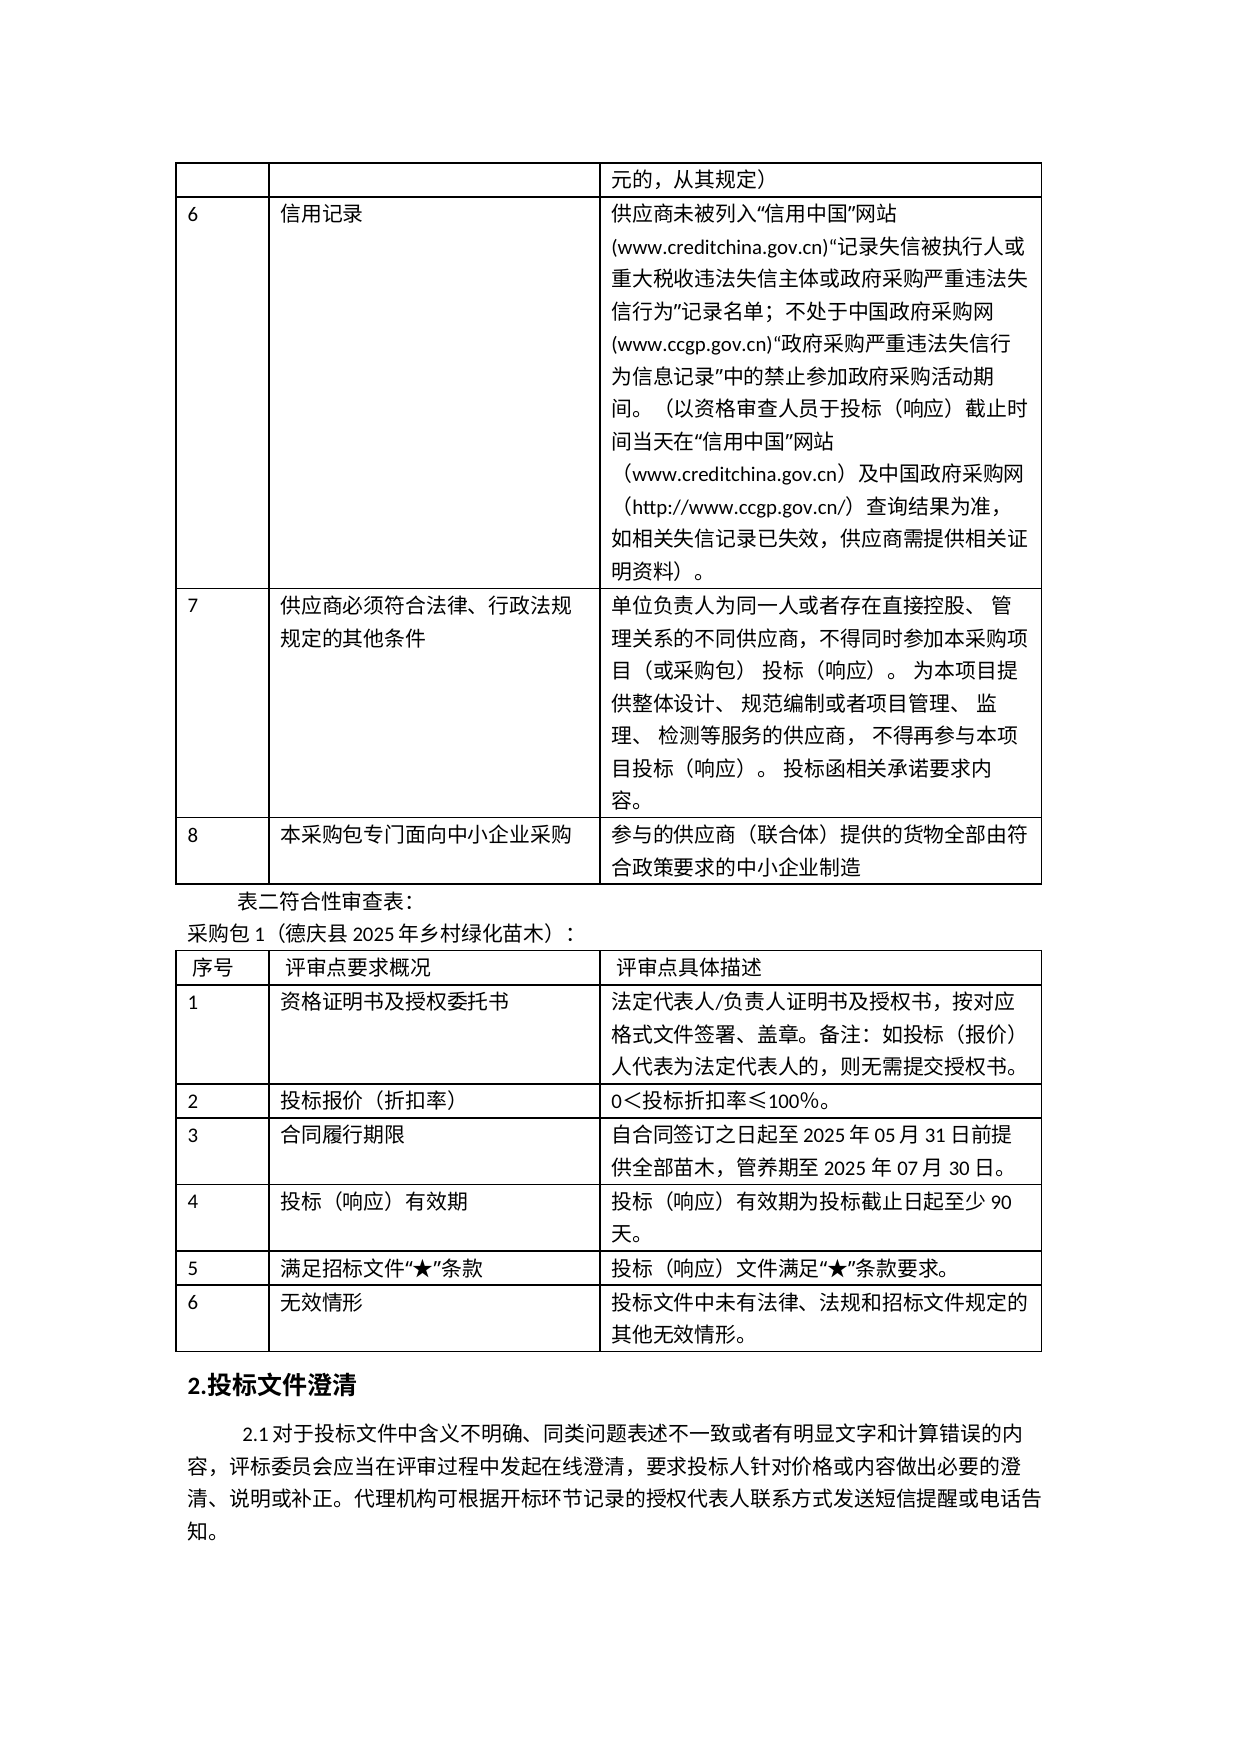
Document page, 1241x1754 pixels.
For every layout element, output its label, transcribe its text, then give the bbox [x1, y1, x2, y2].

table_cell 本采购包专门面向中小企业采购 [270, 818, 599, 883]
table_cell 6 [177, 1286, 268, 1351]
table_cell 投标（响应）文件满足“★”条款要求。 [601, 1252, 1041, 1284]
table_cell 投标（响应）有效期 [270, 1185, 599, 1250]
table_cell 供应商未被列入“信用中国”网站(www.creditchina.gov.cn)“记录失信被执行人或重大税收违法失信主体或政府采购严重违法失信行为”记录名单；不处于中国政府采购网(www.ccgp.gov.cn)“政府采购严重违法失信行为信息记录”中的禁止参加政府采购活动期间。（以资格审查人员于投标（响应）截止时间当天在“信用中国”网站（www.creditchina.gov.cn）及中国政府采购网（http://www.ccgp.gov.cn/）查询结果为准，如相关失信记录已失效，供应商需提供相关证明资料）。 [601, 198, 1041, 588]
table_cell 参与的供应商（联合体）提供的货物全部由符合政策要求的中小企业制造 [601, 818, 1041, 883]
text 采购包1（德庆县2025年乡村绿化苗木）： [187, 917, 1053, 950]
table_cell 法定代表人/负责人证明书及授权书，按对应格式文件签署、盖章。备注：如投标（报价）人代表为法定代表人的，则无需提交授权书。 [601, 986, 1041, 1083]
table_cell 5 [177, 1252, 268, 1284]
table_header 评审点要求概况 [270, 951, 599, 984]
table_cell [270, 164, 599, 196]
table_header 评审点具体描述 [601, 951, 1041, 984]
text 表二符合性审查表： [187, 885, 1053, 917]
table_cell 2 [177, 1085, 268, 1117]
table_cell 单位负责人为同一人或者存在直接控股、 管理关系的不同供应商，不得同时参加本采购项目（或采购包） 投标（响应）。 为本项目提供整体设计、 规范编制或者项目管理、 监理、 检测等服务的供应商， 不得再参与本项目投标（响应）。 投标函相关承诺要求内容。 [601, 589, 1041, 817]
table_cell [601, 164, 1041, 196]
table_cell 合同履行期限 [270, 1119, 599, 1183]
table_cell 4 [177, 1185, 268, 1250]
table_cell 满足招标文件“★”条款 [270, 1252, 599, 1284]
table_cell 1 [177, 986, 268, 1083]
table_cell 无效情形 [270, 1286, 599, 1351]
table_cell 7 [177, 589, 268, 817]
table_cell 投标文件中未有法律、法规和招标文件规定的其他无效情形。 [601, 1286, 1041, 1351]
text 2.投标文件澄清 [187, 1352, 1053, 1417]
text 2.1对于投标文件中含义不明确、同类问题表述不一致或者有明显文字和计算错误的内容，评标委员会应当在评审过程中发起在线澄清，要求投标人针对价格或内容做出必要的澄清、说明或补正。代理机构可根据开标环节记录的授权代表人联系方式发送短信提醒或电话告知。 [187, 1417, 1053, 1547]
table_cell 信用记录 [270, 198, 599, 588]
table_cell 供应商必须符合法律、行政法规规定的其他条件 [270, 589, 599, 817]
table_cell 6 [177, 198, 268, 588]
table_cell 自合同签订之日起至2025年05月31日前提供全部苗木，管养期至2025 年 07月 30 日。 [601, 1119, 1041, 1183]
table_cell 资格证明书及授权委托书 [270, 986, 599, 1083]
table_cell 投标报价（折扣率） [270, 1085, 599, 1117]
table_cell 投标（响应）有效期为投标截止日起至少90天。 [601, 1185, 1041, 1250]
table_cell 5 [177, 164, 268, 196]
table_cell 8 [177, 818, 268, 883]
table_cell 3 [177, 1119, 268, 1183]
table_cell 0＜投标折扣率≤100％。 [601, 1085, 1041, 1117]
table_header 序号 [177, 951, 268, 984]
